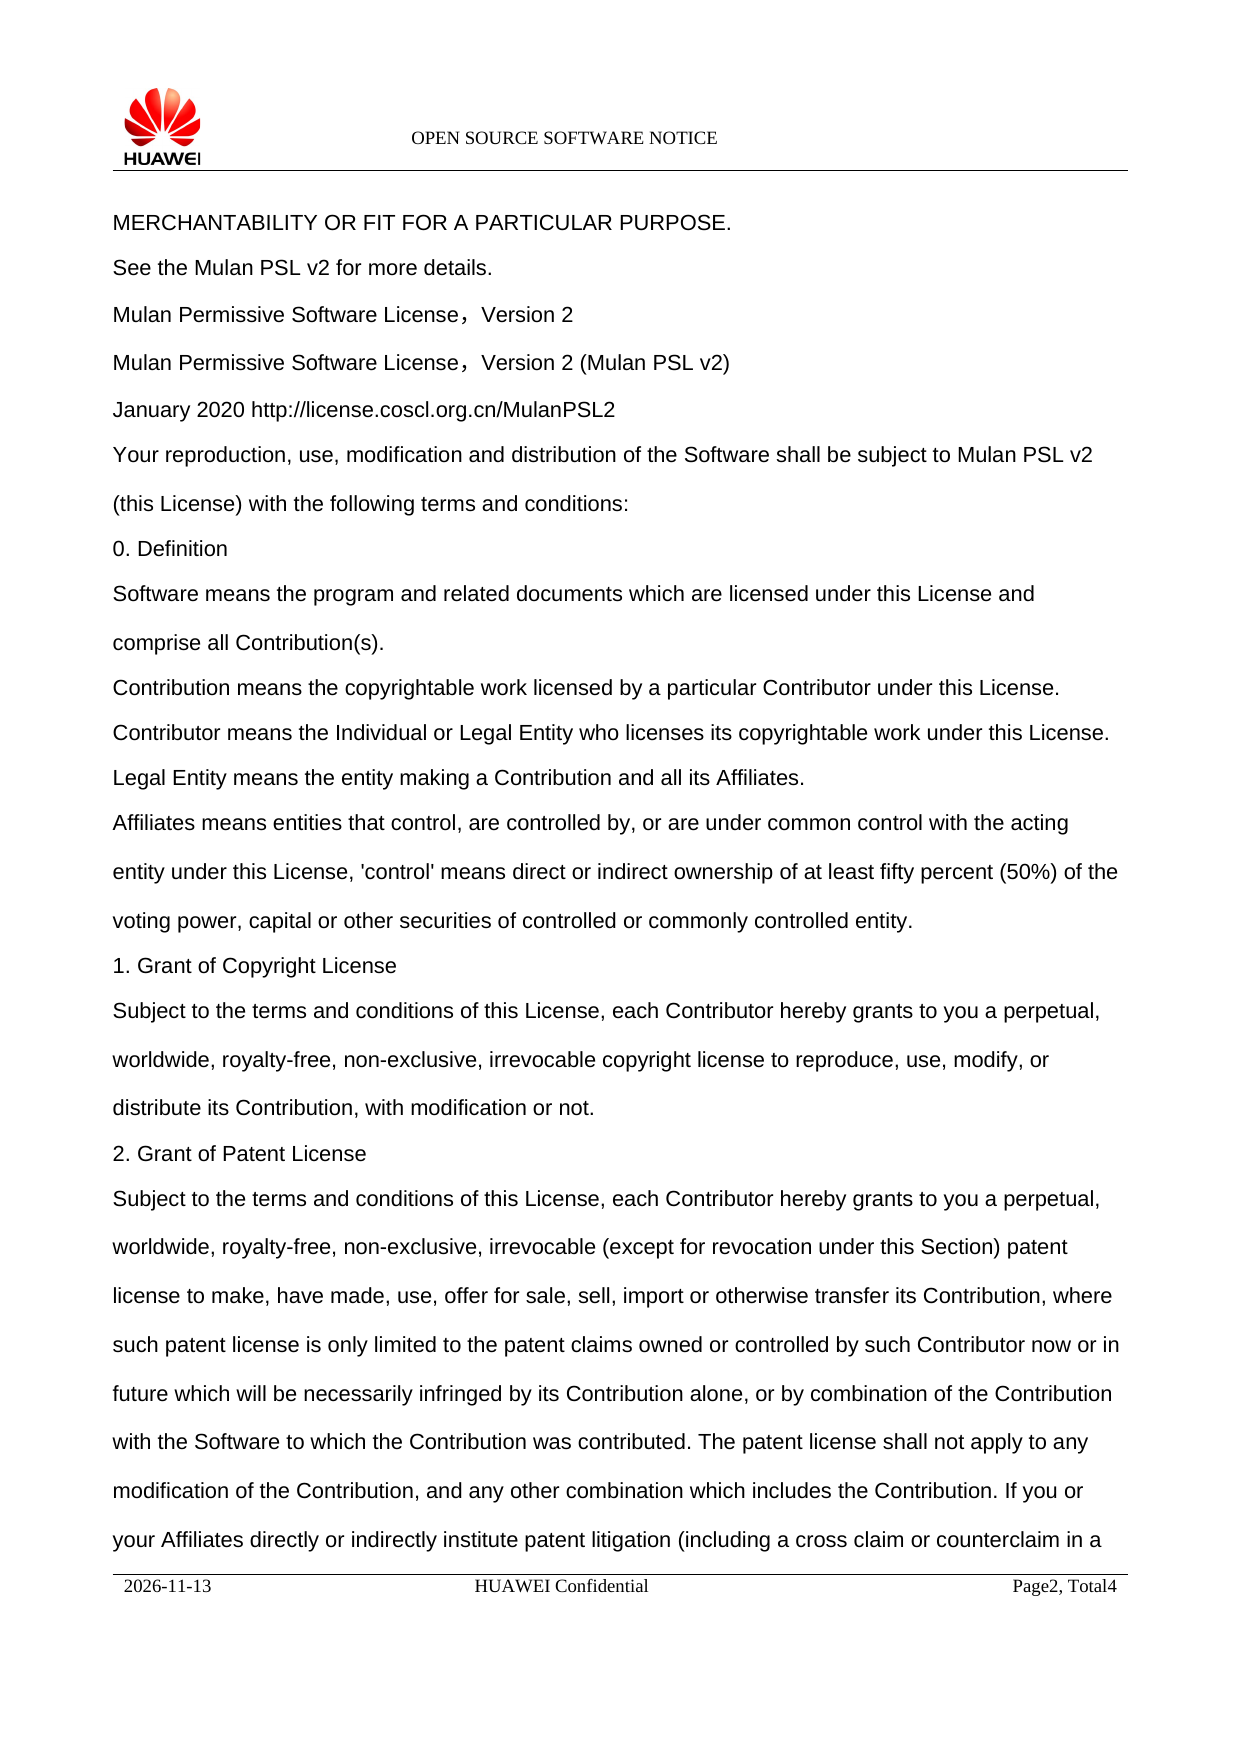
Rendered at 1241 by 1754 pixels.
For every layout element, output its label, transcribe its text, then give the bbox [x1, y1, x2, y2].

text Contribution means the copyrightable work licensed by a particular Contributor under this License. [112, 671, 1128, 704]
text 0. Definition [112, 532, 1128, 565]
picture [124, 88, 201, 165]
text 1. Grant of Copyright License [112, 949, 1128, 982]
text See the Mulan PSL v2 for more details. [112, 251, 1128, 284]
text Mulan Permissive Software License，Version 2 (Mulan PSL v2) [112, 345, 1128, 377]
text Contributor means the Individual or Legal Entity who licenses its copyrightable work under this License. [112, 716, 1128, 749]
text January 2020 http://license.coscl.org.cn/MulanPSL2 [112, 393, 1128, 426]
text Software means the program and related documents which are licensed under this License and comprise all Contribution(s). [112, 577, 1128, 658]
text Your reproduction, use, modification and distribution of the Software shall be subject to Mulan PSL v2 (this License) with the following terms and conditions: [112, 438, 1128, 519]
text Legal Entity means the entity making a Contribution and all its Affiliates. [112, 761, 1128, 794]
text MERCHANTABILITY OR FIT FOR A PARTICULAR PURPOSE. [112, 206, 1128, 239]
text Subject to the terms and conditions of this License, each Contributor hereby grants to you a perpetual, worldwide, royalty-free, non-exclusive, irrevocable copyright license to reproduce, use, modify, or distribute its Contribution, with modification or not. [112, 994, 1128, 1124]
text 2. Grant of Patent License [112, 1137, 1128, 1169]
text Mulan Permissive Software License，Version 2 [112, 297, 1128, 329]
text Affiliates means entities that control, are controlled by, or are under common control with the acting entity under this License, 'control' means direct or indirect ownership of at least fifty percent (50%) of the voting power, capital or other securities of controlled or commonly controlled entity. [112, 806, 1128, 936]
